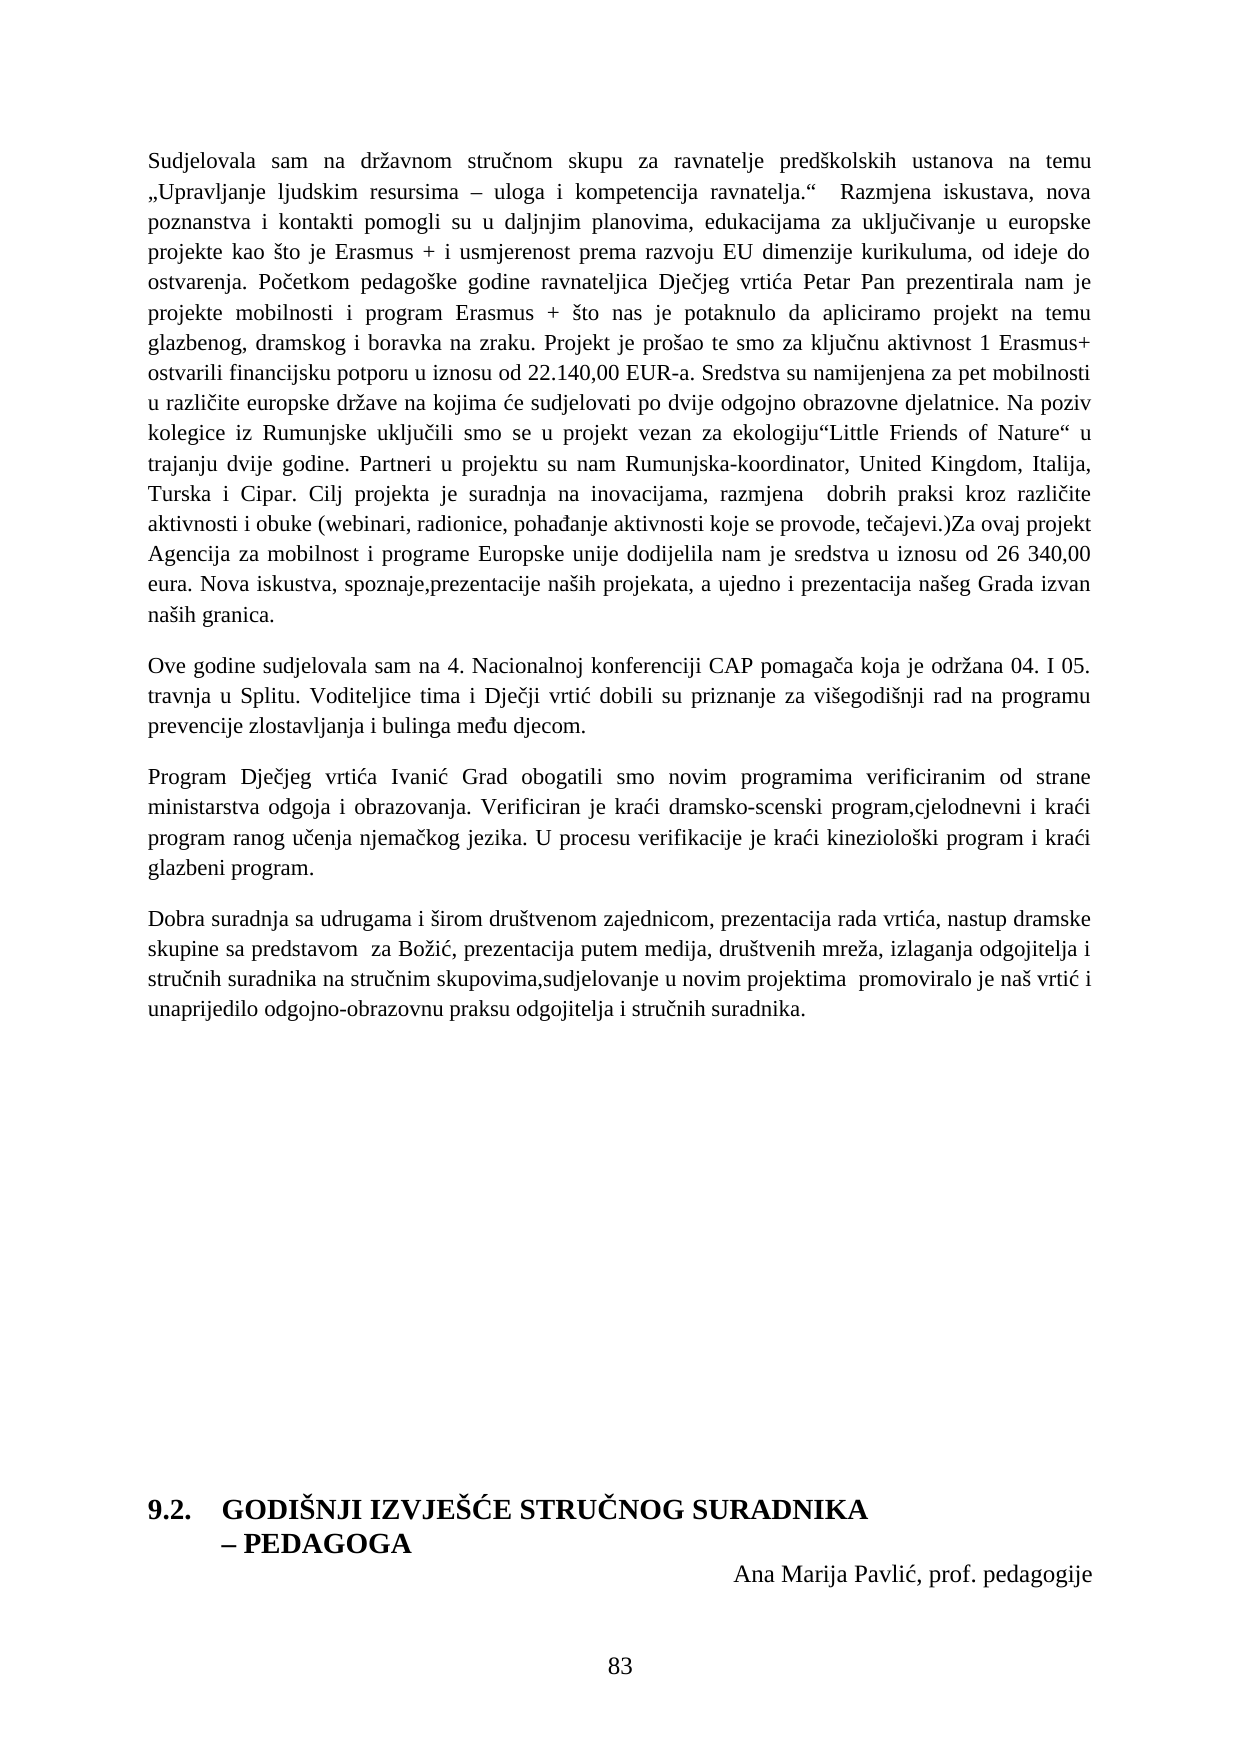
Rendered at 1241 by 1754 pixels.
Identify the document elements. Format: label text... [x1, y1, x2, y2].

text Dobra suradnja sa udrugama i širom društvenom zajednicom, prezentacija rada vrtića, nastup dramske skupine sa predstavom za Božić, prezentacija putem medija, društvenih mreža, izlaganja odgojitelja i stručnih suradnika na stručnim skupovima,sudjelovanje u novim projektima promoviralo je naš vrtić i unaprijedilo odgojno-obrazovnu praksu odgojitelja i stručnih suradnika. [148, 905, 1093, 1022]
text – PEDAGOGA [148, 1526, 1093, 1559]
text Sudjelovala sam na državnom stručnom skupu za ravnatelje predškolskih ustanova na temu „Upravljanje ljudskim resursima – uloga i kompetencija ravnatelja.“ Razmjena iskustava, nova poznanstva i kontakti pomogli su u daljnjim planovima, edukacijama za uključivanje u europske projekte kao što je Erasmus + i usmjerenost prema razvoju EU dimenzije kurikuluma, od ideje do ostvarenja. Početkom pedagoške godine ravnateljica Dječjeg vrtića Petar Pan prezentirala nam je projekte mobilnosti i program Erasmus + što nas je potaknulo da apliciramo projekt na temu glazbenog, dramskog i boravka na zraku. Projekt je prošao te smo za ključnu aktivnost 1 Erasmus+ ostvarili financijsku potporu u iznosu od 22.140,00 EUR-a. Sredstva su namijenjena za pet mobilnosti u različite europske države na kojima će sudjelovati po dvije odgojno obrazovne djelatnice. Na poziv kolegice iz Rumunjske uključili smo se u projekt vezan za ekologiju“Little Friends of Nature“ u trajanju dvije godine. Partneri u projektu su nam Rumunjska-koordinator, United Kingdom, Italija, Turska i Cipar. Cilj projekta je suradnja na inovacijama, razmjena dobrih praksi kroz različite aktivnosti i obuke (webinari, radionice, pohađanje aktivnosti koje se provode, tečajevi.)Za ovaj projekt Agencija za mobilnost i programe Europske unije dodijelila nam je sredstva u iznosu od 26 340,00 eura. Nova iskustva, spoznaje,prezentacije naših projekata, a ujedno i prezentacija našeg Grada izvan naših granica. [148, 148, 1093, 627]
text Ove godine sudjelovala sam na 4. Nacionalnoj konferenciji CAP pomagača koja je održana 04. I 05. travnja u Splitu. Voditeljice tima i Dječji vrtić dobili su priznanje za višegodišnji rad na programu prevencije zlostavljanja i bulinga među djecom. [148, 652, 1093, 738]
text 9.2. GODIŠNJI IZVJEŠĆE STRUČNOG SURADNIKA [148, 1492, 1093, 1526]
text Ana Marija Pavlić, prof. pedagogije [148, 1559, 1093, 1588]
text Program Dječjeg vrtića Ivanić Grad obogatili smo novim programima verificiranim od strane ministarstva odgoja i obrazovanja. Verificiran je kraći dramsko-scenski program,cjelodnevni i kraći program ranog učenja njemačkog jezika. U procesu verifikacije je kraći kineziološki program i kraći glazbeni program. [148, 763, 1093, 880]
